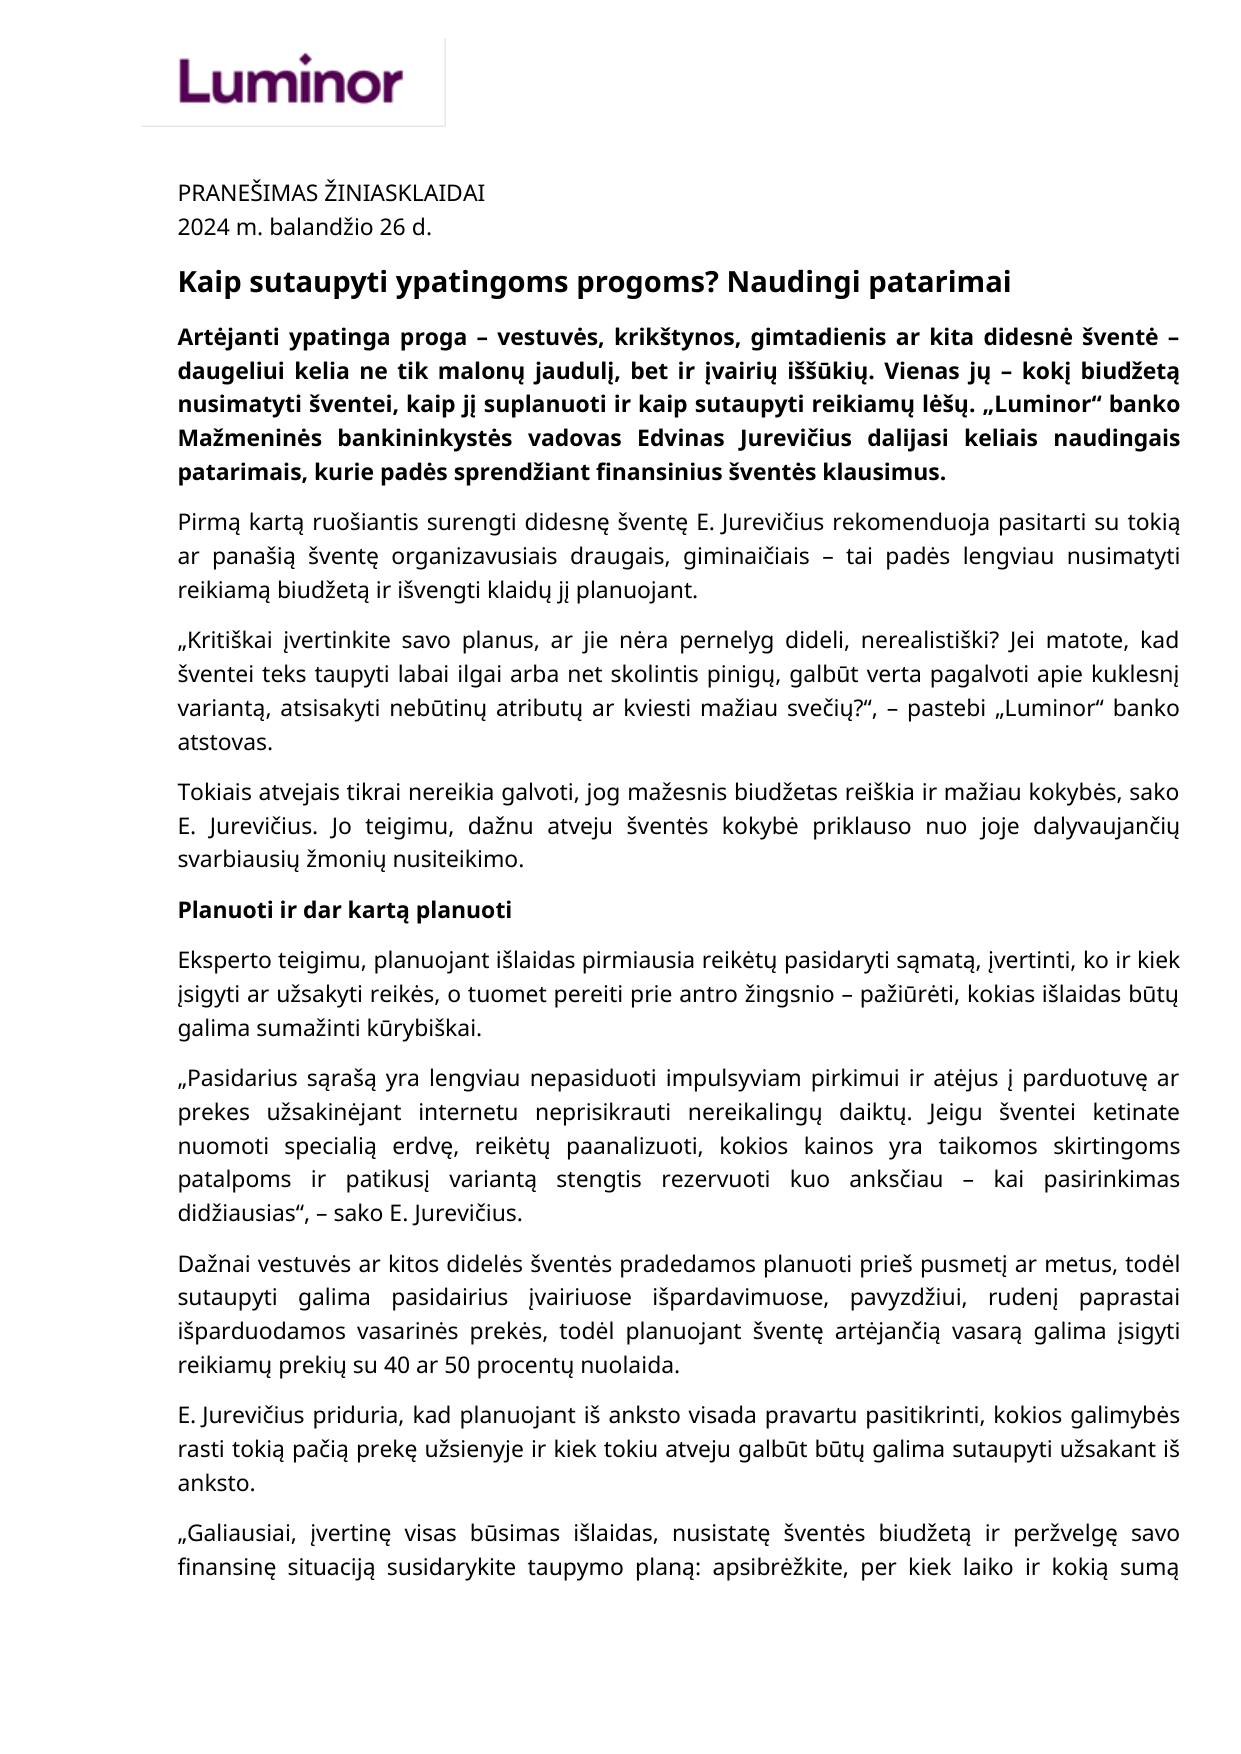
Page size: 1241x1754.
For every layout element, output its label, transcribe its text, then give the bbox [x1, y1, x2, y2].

text Dažnai vestuvės ar kitos didelės šventės pradedamos planuoti prieš pusmetį ar metus, todėl sutaupyti galima pasidairius įvairiuose išpardavimuose, pavyzdžiui, rudenį paprastai išparduodamos vasarinės prekės, todėl planuojant šventę artėjančią vasarą galima įsigyti reikiamų prekių su 40 ar 50 procentų nuolaida. [177, 1247, 1181, 1380]
text Pirmą kartą ruošiantis surengti didesnę šventę E. Jurevičius rekomenduoja pasitarti su tokią ar panašią šventę organizavusiais draugais, giminaičiais – tai padės lengviau nusimatyti reikiamą biudžetą ir išvengti klaidų jį planuojant. [177, 506, 1181, 605]
text E. Jurevičius priduria, kad planuojant iš anksto visada pravartu pasitikrinti, kokios galimybės rasti tokią pačią prekę užsienyje ir kiek tokiu atveju galbūt būtų galima sutaupyti užsakant iš anksto. [177, 1399, 1181, 1498]
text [177, 1517, 1181, 1582]
text Tokiais atvejais tikrai nereikia galvoti, jog mažesnis biudžetas reiškia ir mažiau kokybės, sako E. Jurevičius. Jo teigimu, dažnu atveju šventės kokybė priklauso nuo joje dalyvaujančių svarbiausių žmonių nusiteikimo. [177, 776, 1181, 874]
text Planuoti ir dar kartą planuoti [177, 894, 1181, 925]
text PRANEŠIMAS ŽINIASKLAIDAI 2024 m. balandžio 26 d. [177, 177, 1181, 242]
text Kaip sutaupyti ypatingoms progoms? Naudingi patarimai [177, 261, 1181, 301]
text „Pasidarius sąrašą yra lengviau nepasiduoti impulsyviam pirkimui ir atėjus į parduotuvę ar prekes užsakinėjant internetu neprisikrauti nereikalingų daiktų. Jeigu šventei ketinate nuomoti specialią erdvę, reikėtų paanalizuoti, kokios kainos yra taikomos skirtingoms patalpoms ir patikusį variantą stengtis rezervuoti kuo anksčiau – kai pasirinkimas didžiausias“, – sako E. Jurevičius. [177, 1062, 1181, 1228]
text Artėjanti ypatinga proga – vestuvės, krikštynos, gimtadienis ar kita didesnė šventė – daugeliui kelia ne tik malonų jaudulį, bet ir įvairių iššūkių. Vienas jų – kokį biudžetą nusimatyti šventei, kaip jį suplanuoti ir kaip sutaupyti reikiamų lėšų. „Luminor“ banko Mažmeninės bankininkystės vadovas Edvinas Jurevičius dalijasi keliais naudingais patarimais, kurie padės sprendžiant finansinius šventės klausimus. [177, 321, 1181, 487]
text Eksperto teigimu, planuojant išlaidas pirmiausia reikėtų pasidaryti sąmatą, įvertinti, ko ir kiek įsigyti ar užsakyti reikės, o tuomet pereiti prie antro žingsnio – pažiūrėti, kokias išlaidas būtų galima sumažinti kūrybiškai. [177, 944, 1181, 1043]
text „Kritiškai įvertinkite savo planus, ar jie nėra pernelyg dideli, nerealistiški? Jei matote, kad šventei teks taupyti labai ilgai arba net skolintis pinigų, galbūt verta pagalvoti apie kuklesnį variantą, atsisakyti nebūtinų atributų ar kviesti mažiau svečių?“, – pastebi „Luminor“ banko atstovas. [177, 624, 1181, 757]
picture [141, 38, 447, 128]
